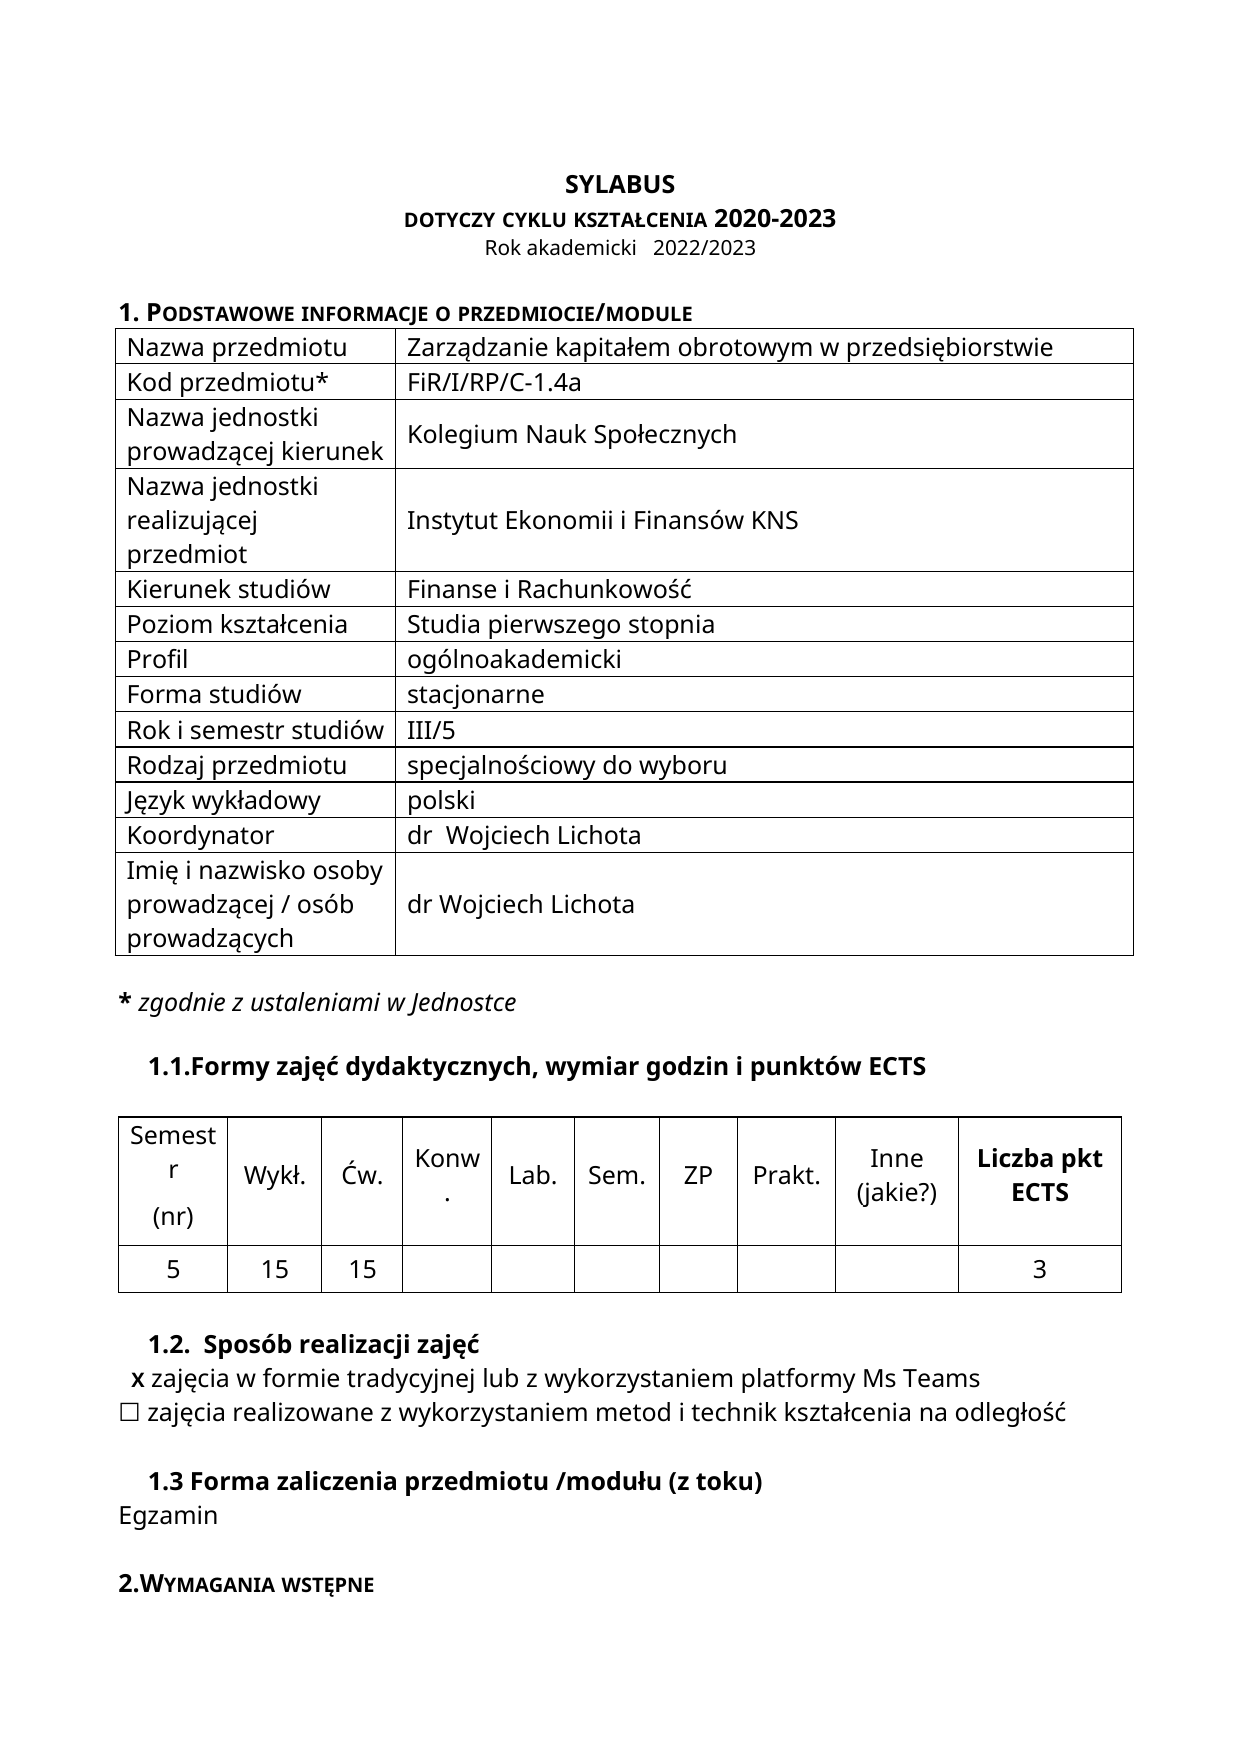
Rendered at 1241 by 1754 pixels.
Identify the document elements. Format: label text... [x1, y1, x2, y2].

table_cell 15 [322, 1246, 402, 1292]
table_cell Koordynator [116, 818, 395, 852]
table_cell dr Wojciech Lichota [396, 853, 1133, 955]
table_header Nazwa przedmiotu [116, 329, 395, 363]
text 1.3 Forma zaliczenia przedmiotu /modułu (z toku) [148, 1463, 1122, 1497]
table_cell specjalnościowy do wyboru [396, 748, 1133, 781]
text 1. Podstawowe informacje o przedmiocie/module [118, 294, 1122, 328]
text dotyczy cyklu kształcenia 2020-2023 [118, 201, 1122, 235]
table_header Wykł. [228, 1118, 321, 1245]
table_cell [403, 1246, 491, 1292]
table_cell stacjonarne [396, 677, 1133, 711]
table_cell ogólnoakademicki [396, 642, 1133, 676]
table_header ZP [660, 1118, 737, 1245]
table_cell Rodzaj przedmiotu [116, 748, 395, 781]
table_cell Forma studiów [116, 677, 395, 711]
table_header Prakt. [738, 1118, 835, 1245]
table_cell Instytut Ekonomii i Finansów KNS [396, 469, 1133, 571]
table_cell [492, 1246, 574, 1292]
table_cell Nazwa jednostki prowadzącej kierunek [116, 400, 395, 468]
table_cell 5 [119, 1246, 227, 1292]
text 1.2. Sposób realizacji zajęć [148, 1327, 1122, 1361]
table_cell Studia pierwszego stopnia [396, 607, 1133, 641]
table_cell III/5 [396, 712, 1133, 746]
table_cell [738, 1246, 835, 1292]
table_header Sem. [575, 1118, 659, 1245]
table_cell Kolegium Nauk Społecznych [396, 400, 1133, 468]
table_cell [575, 1246, 659, 1292]
text 2.Wymagania wstępne [118, 1565, 1122, 1599]
table_cell Finanse i Rachunkowość [396, 572, 1133, 606]
table_header Zarządzanie kapitałem obrotowym w przedsiębiorstwie [396, 329, 1133, 363]
table_header Inne (jakie?) [836, 1118, 958, 1245]
text ☐ zajęcia realizowane z wykorzystaniem metod i technik kształcenia na odległość [118, 1395, 1122, 1429]
table_header Konw. [403, 1118, 491, 1245]
table_cell Kod przedmiotu* [116, 364, 395, 398]
table_cell Rok i semestr studiów [116, 712, 395, 746]
table_cell [660, 1246, 737, 1292]
table_cell Imię i nazwisko osoby prowadzącej / osób prowadzących [116, 853, 395, 955]
table_cell 3 [959, 1246, 1121, 1292]
table_cell Profil [116, 642, 395, 676]
table_cell polski [396, 783, 1133, 817]
table_cell dr Wojciech Lichota [396, 818, 1133, 852]
table_cell Nazwa jednostki realizującej przedmiot [116, 469, 395, 571]
text Egzamin [118, 1497, 1122, 1531]
table_cell [836, 1246, 958, 1292]
text * zgodnie z ustaleniami w Jednostce [118, 985, 1122, 1019]
table_header Ćw. [322, 1118, 402, 1245]
table_cell 15 [228, 1246, 321, 1292]
text x zajęcia w formie tradycyjnej lub z wykorzystaniem platformy Ms Teams [118, 1361, 1122, 1395]
text Rok akademicki 2022/2023 [118, 235, 1122, 260]
table_header Liczba pkt ECTS [959, 1118, 1121, 1245]
table_header Lab. [492, 1118, 574, 1245]
table_header Semestr (nr) [119, 1118, 227, 1245]
table_cell Język wykładowy [116, 783, 395, 817]
text SYLABUS [118, 167, 1122, 201]
table_cell Poziom kształcenia [116, 607, 395, 641]
text 1.1.Formy zajęć dydaktycznych, wymiar godzin i punktów ECTS [148, 1048, 1122, 1082]
table_cell FiR/I/RP/C-1.4a [396, 364, 1133, 398]
table_cell Kierunek studiów [116, 572, 395, 606]
